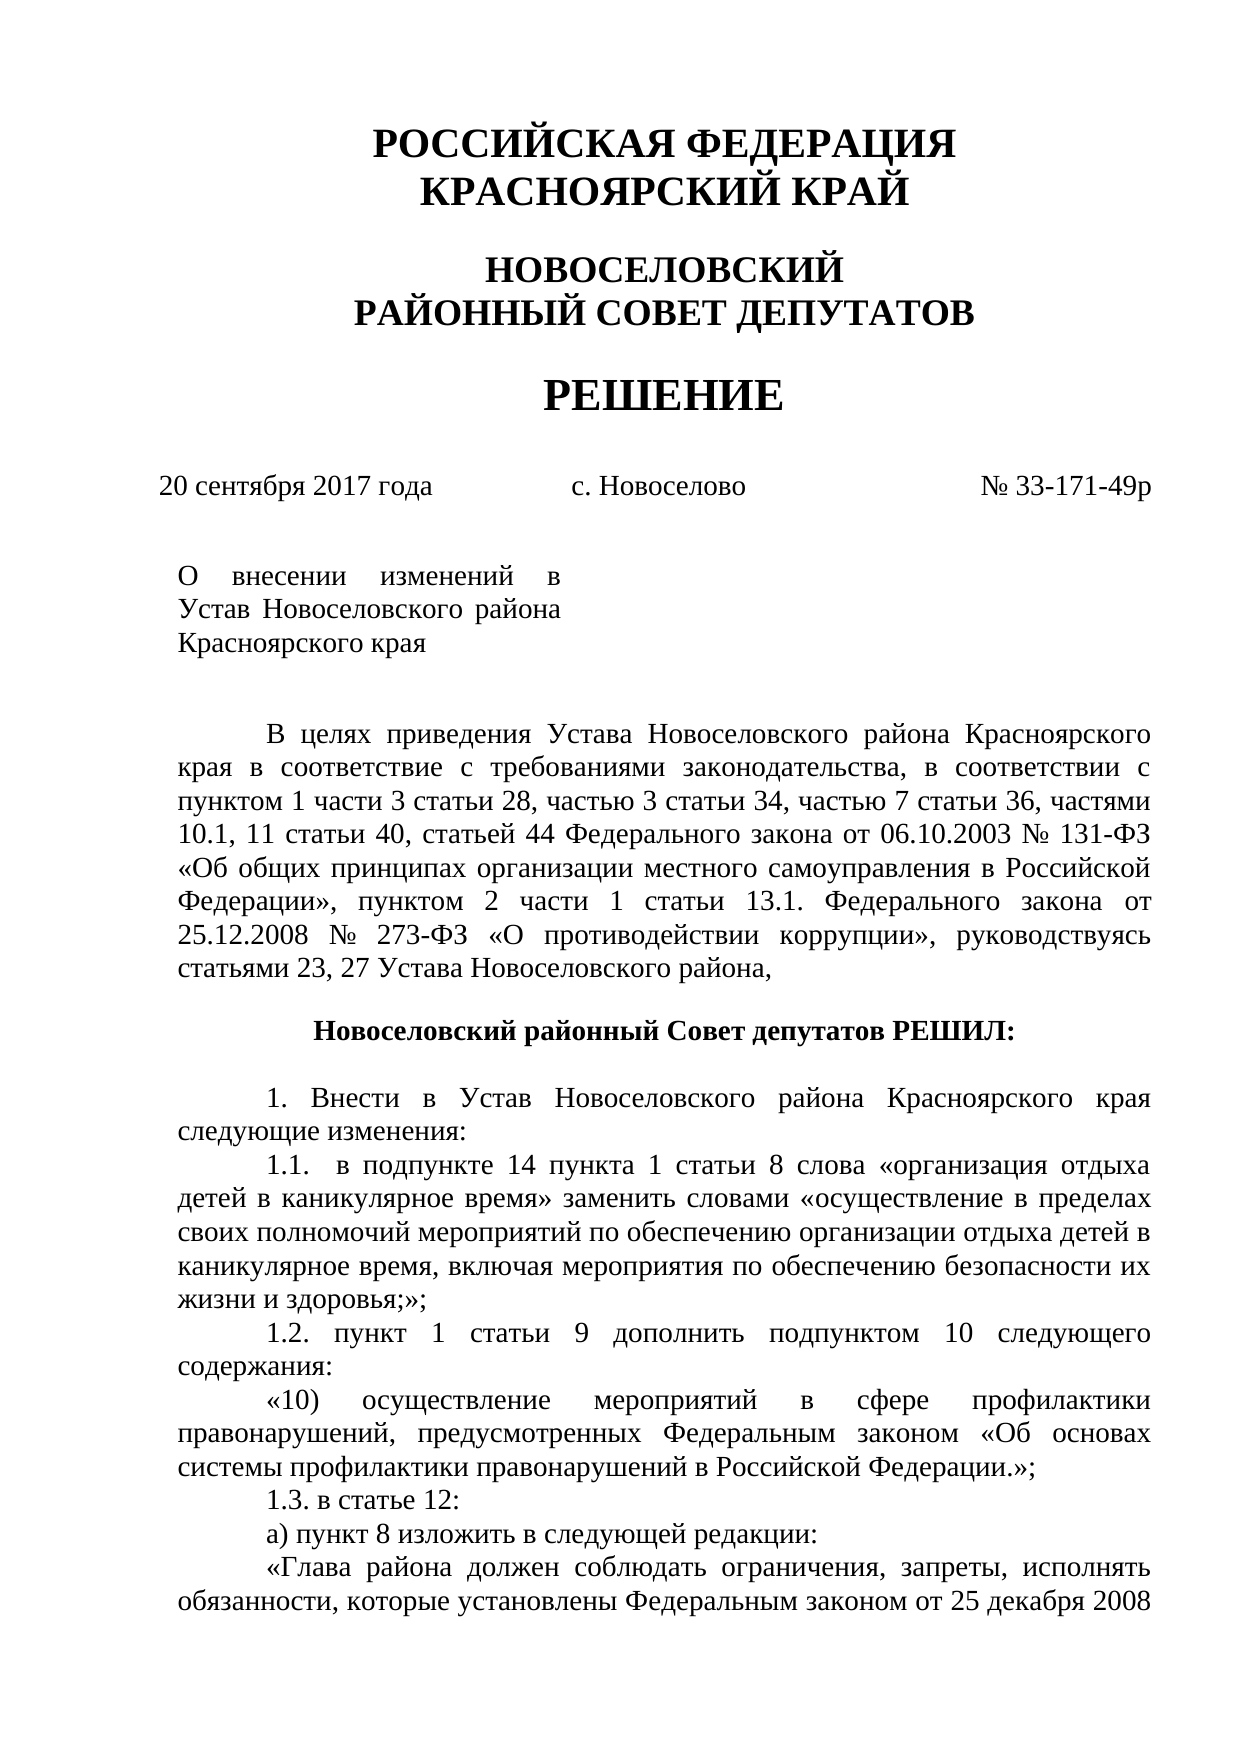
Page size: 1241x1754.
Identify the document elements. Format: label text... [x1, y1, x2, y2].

text 1.3. в статье 12: [177, 1482, 1152, 1516]
text НОВОСЕЛОВСКИЙ [177, 247, 1152, 291]
text РАЙОННЫЙ СОВЕТ ДЕПУТАТОВ [177, 291, 1152, 334]
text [177, 1549, 1152, 1617]
table_header О внесении изменений в Устав Новоселовского района Красноярского края [166, 558, 591, 658]
text 1.1. в подпункте 14 пункта 1 статьи 8 слова «организация отдыха детей в каникулярное время» заменить словами «осуществление в пределах своих полномочий мероприятий по обеспечению организации отдыха детей в каникулярное время, включая мероприятия по обеспечению безопасности их жизни и здоровья;»; [177, 1147, 1152, 1315]
text КРАСНОЯРСКИЙ КРАЙ [177, 166, 1152, 214]
text «10) осуществление мероприятий в сфере профилактики правонарушений, предусмотренных Федеральным законом «Об основах системы профилактики правонарушений в Российской Федерации.»; [177, 1382, 1152, 1482]
text Новоселовский районный Совет депутатов РЕШИЛ: [177, 1013, 1152, 1046]
text 20 сентября 2017 года с. Новоселово № 33-171-49р [158, 468, 1152, 502]
text В целях приведения Устава Новоселовского района Красноярского края в соответствие с требованиями законодательства, в соответствии с пунктом 1 части 3 статьи 28, частью 3 статьи 34, частью 7 статьи 36, частями 10.1, 11 статьи 40, статьей 44 Федерального закона от 06.10.2003 № 131-ФЗ «Об общих принципах организации местного самоуправления в Российской Федерации», пунктом 2 части 1 статьи 13.1. Федерального закона от 25.12.2008 № 273-ФЗ «О противодействии коррупции», руководствуясь статьями 23, 27 Устава Новоселовского района, [177, 716, 1152, 984]
text а) пункт 8 изложить в следующей редакции: [177, 1516, 1152, 1549]
text РЕШЕНИЕ [177, 367, 1152, 420]
text 1.2. пункт 1 статьи 9 дополнить подпунктом 10 следующего содержания: [177, 1315, 1152, 1382]
text 1. Внести в Устав Новоселовского района Красноярского края следующие изменения: [177, 1080, 1152, 1147]
text РОССИЙСКАЯ ФЕДЕРАЦИЯ [177, 118, 1152, 166]
